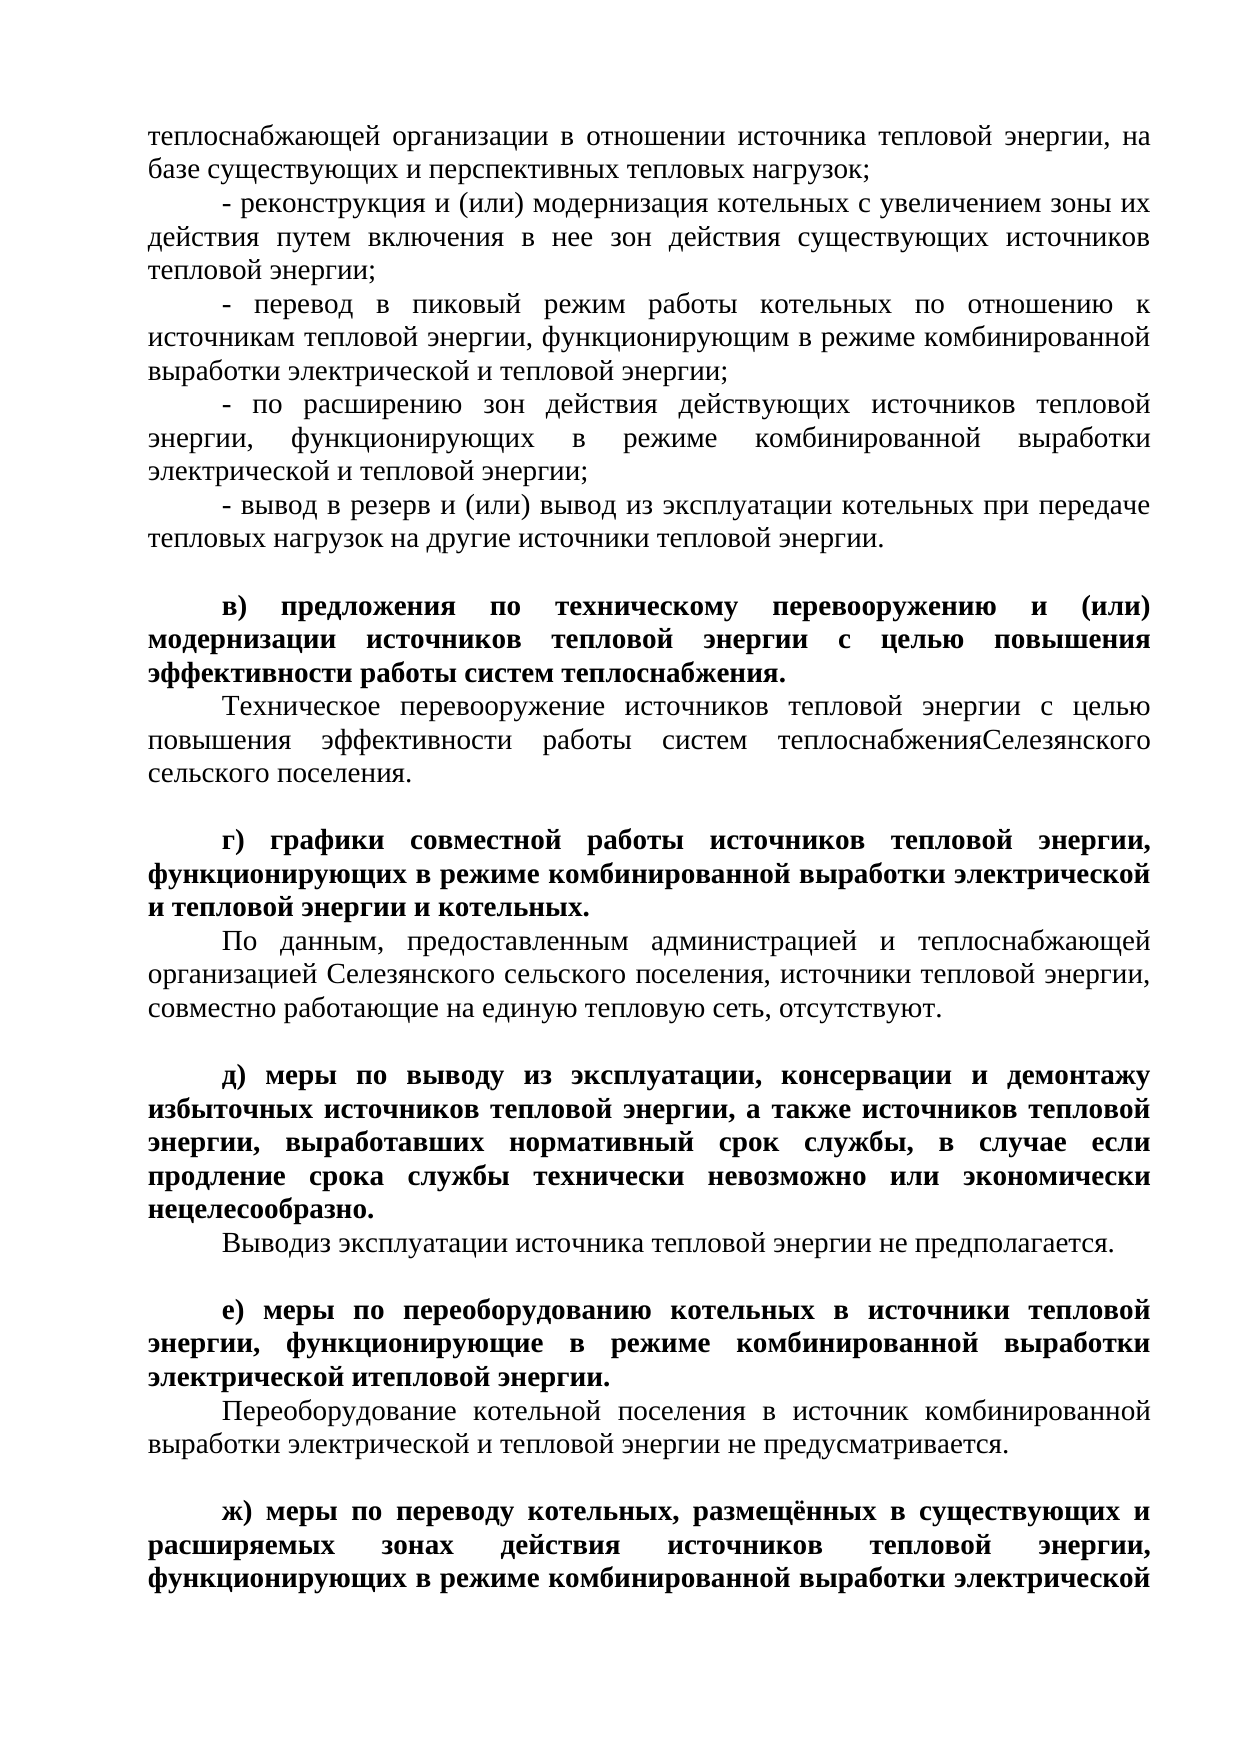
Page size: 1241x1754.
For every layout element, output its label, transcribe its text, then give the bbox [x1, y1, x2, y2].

text - по расширению зон действия действующих источников тепловой энергии, функционирующих в режиме комбинированной выработки электрической и тепловой энергии; [148, 386, 1152, 487]
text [148, 1493, 1152, 1594]
text Выводиз эксплуатации источника тепловой энергии не предполагается. [148, 1225, 1152, 1258]
text - вывод в резерв и (или) вывод из эксплуатации котельных при передаче тепловых нагрузок на другие источники тепловой энергии. [148, 487, 1152, 554]
text д) меры по выводу из эксплуатации, консервации и демонтажу избыточных источников тепловой энергии, а также источников тепловой энергии, выработавших нормативный срок службы, в случае если продление срока службы технически невозможно или экономически нецелесообразно. [148, 1057, 1152, 1225]
text Техническое перевооружение источников тепловой энергии с целью повышения эффективности работы систем теплоснабженияСелезянского сельского поселения. [148, 688, 1152, 789]
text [148, 118, 1152, 185]
text По данным, предоставленным администрацией и теплоснабжающей организацией Селезянского сельского поселения, источники тепловой энергии, совместно работающие на единую тепловую сеть, отсутствуют. [148, 923, 1152, 1024]
text - перевод в пиковый режим работы котельных по отношению к источникам тепловой энергии, функционирующим в режиме комбинированной выработки электрической и тепловой энергии; [148, 286, 1152, 386]
text - реконструкция и (или) модернизация котельных с увеличением зоны их действия путем включения в нее зон действия существующих источников тепловой энергии; [148, 185, 1152, 286]
text е) меры по переоборудованию котельных в источники тепловой энергии, функционирующие в режиме комбинированной выработки электрической итепловой энергии. [148, 1292, 1152, 1393]
text в) предложения по техническому перевооружению и (или) модернизации источников тепловой энергии с целью повышения эффективности работы систем теплоснабжения. [148, 588, 1152, 688]
text г) графики совместной работы источников тепловой энергии, функционирующих в режиме комбинированной выработки электрической и тепловой энергии и котельных. [148, 822, 1152, 923]
text Переоборудование котельной поселения в источник комбинированной выработки электрической и тепловой энергии не предусматривается. [148, 1393, 1152, 1460]
